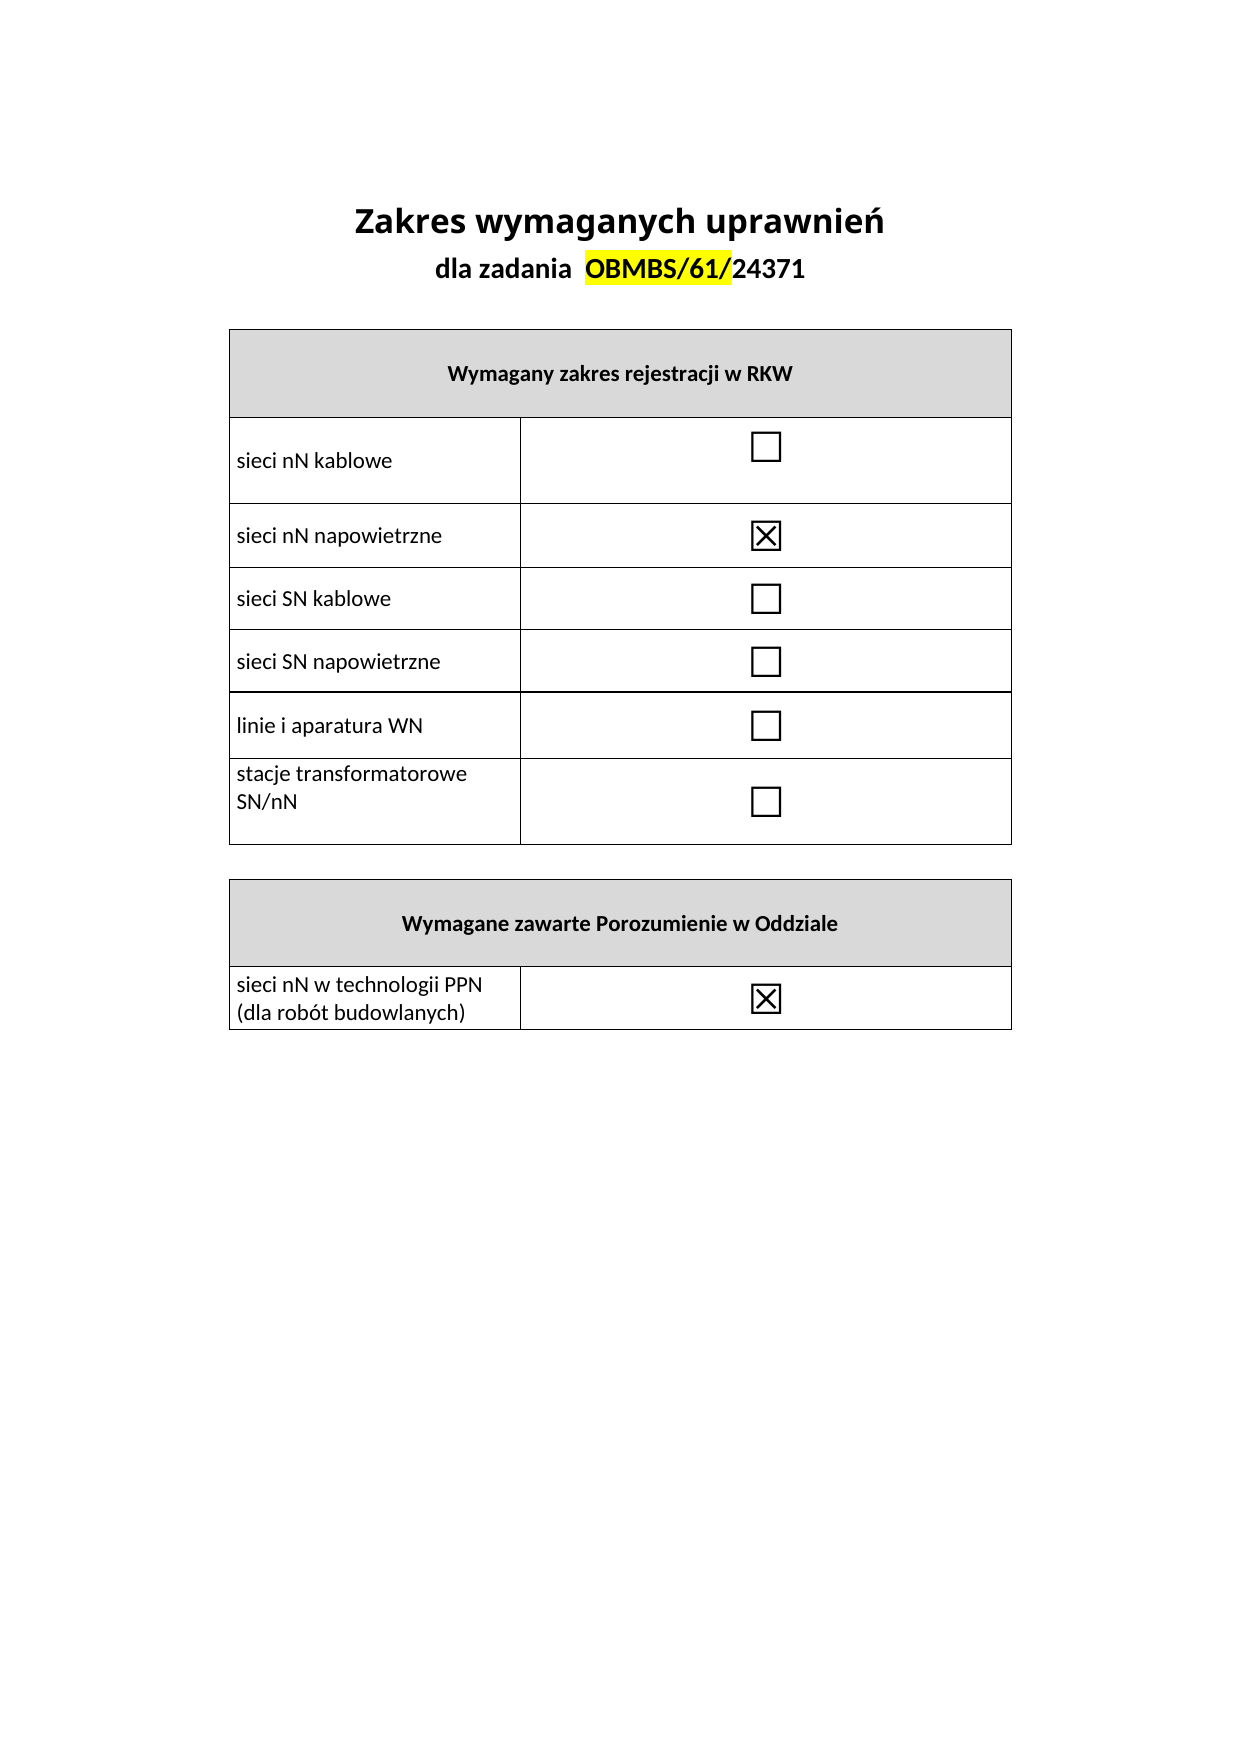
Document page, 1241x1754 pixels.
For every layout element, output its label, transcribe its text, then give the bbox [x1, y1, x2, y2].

text dla zadania OBMBS/61/24371 [732, 250, 1093, 285]
table_cell stacje transformatorowe SN/nN [230, 759, 520, 843]
table_cell sieci SN napowietrzne [230, 630, 520, 691]
table_cell sieci nN napowietrzne [230, 504, 520, 567]
table_cell linie i aparatura WN [230, 693, 520, 758]
subtitle Zakres wymaganych uprawnień [148, 198, 1093, 243]
table_header Wymagany zakres rejestracji w RKW [230, 330, 1011, 417]
table_cell sieci nN kablowe [230, 418, 520, 503]
table_cell sieci nN w technologii PPN (dla robót budowlanych) [230, 967, 520, 1029]
table_cell [521, 418, 1011, 503]
table_cell sieci SN kablowe [230, 568, 520, 629]
table_header Wymagane zawarte Porozumienie w Oddziale [230, 880, 1011, 966]
text dla zadania OBMBS/61/24371 [148, 250, 585, 285]
